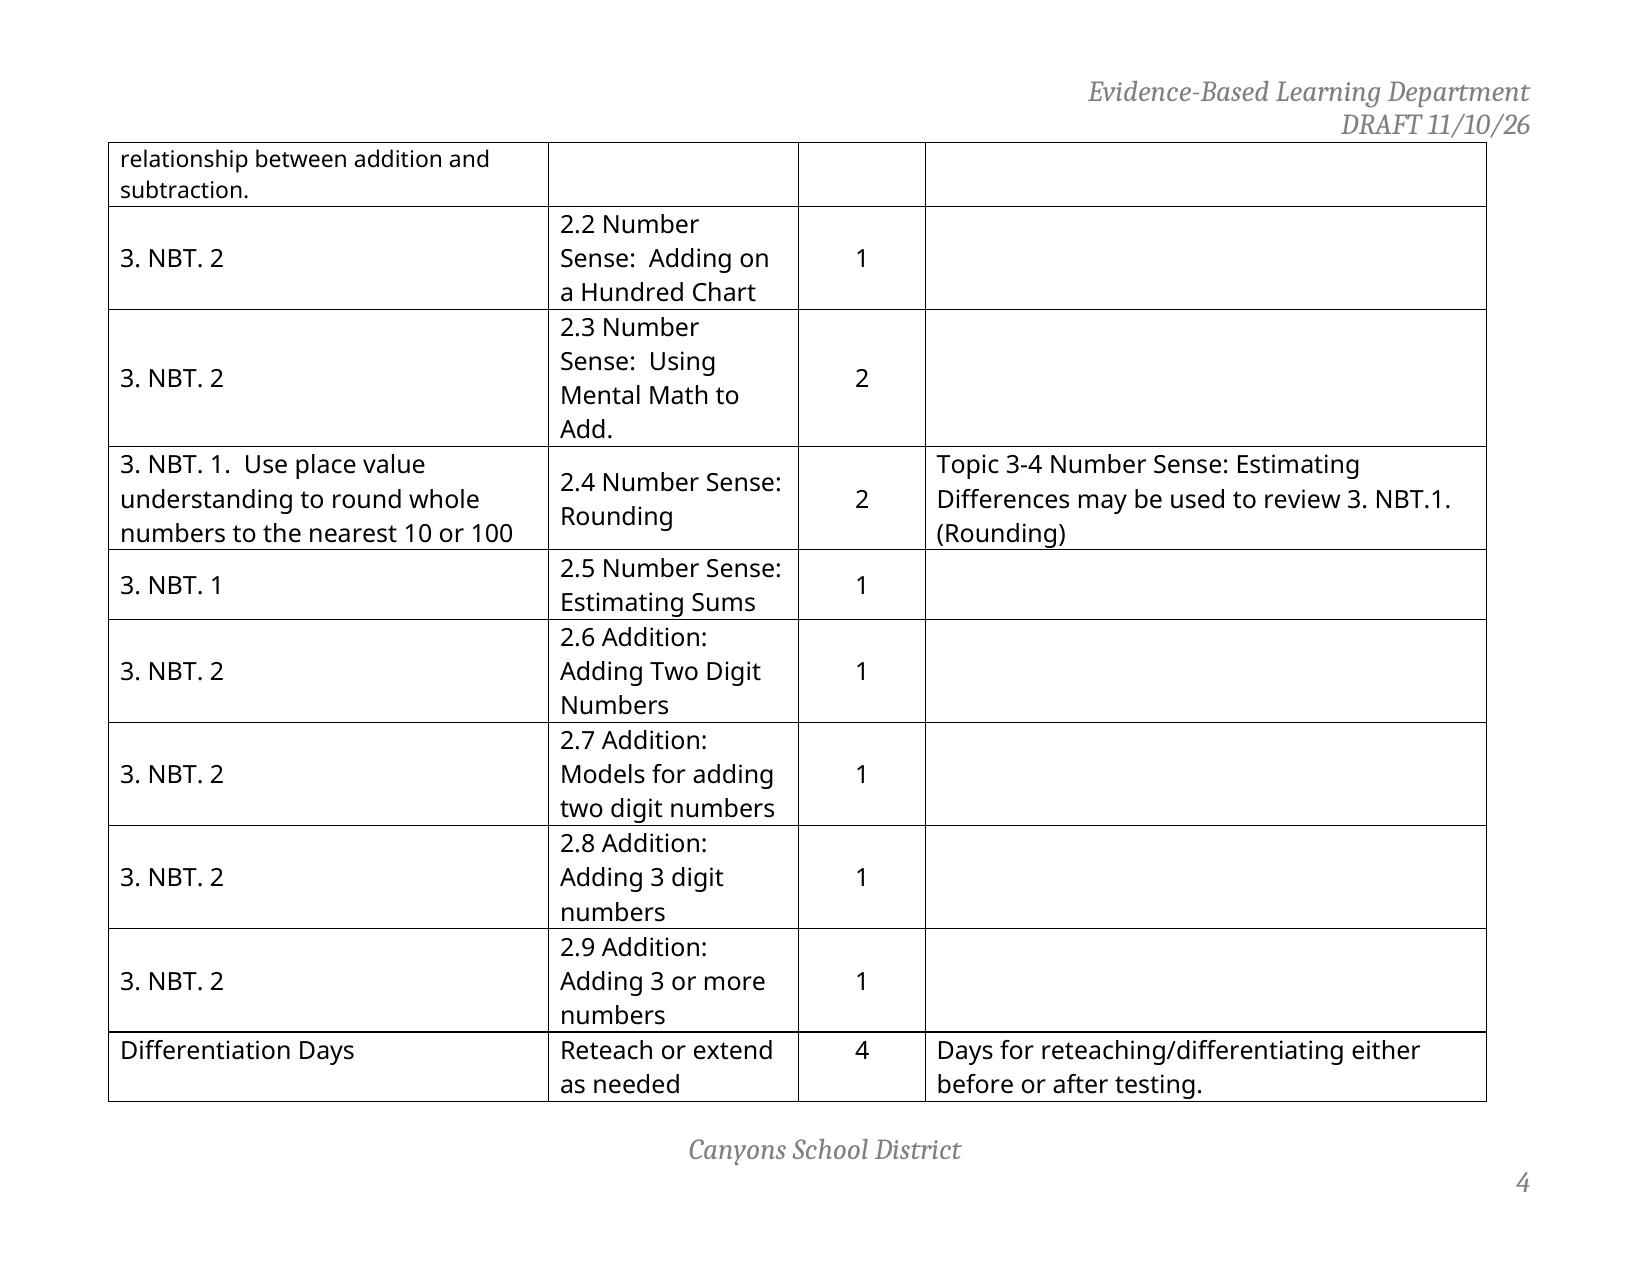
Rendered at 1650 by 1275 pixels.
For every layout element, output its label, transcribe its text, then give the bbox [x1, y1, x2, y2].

table_cell 1 [799, 826, 925, 928]
table_cell 2.4 Number Sense: Rounding [549, 447, 798, 549]
table_cell 2 [799, 447, 925, 549]
table_cell Topic 3-4 Number Sense: Estimating Differences may be used to review 3. NBT.1. (Rounding) [926, 447, 1486, 549]
table_cell 3. NBT. 2 [109, 826, 548, 928]
table_cell 2.7 Addition: Models for adding two digit numbers [549, 723, 798, 825]
table_cell 2.9 Addition: Adding 3 or more numbers [549, 929, 798, 1031]
table_cell 1 [799, 723, 925, 825]
table_cell [926, 550, 1486, 618]
table_cell 2.3 Number Sense: Using Mental Math to Add. [549, 310, 798, 446]
table_cell 3. NBT. 2 [109, 929, 548, 1031]
table_cell 2.8 Addition: Adding 3 digit numbers [549, 826, 798, 928]
table_cell 3. NBT. 1 [109, 550, 548, 618]
table_cell 1 [799, 620, 925, 722]
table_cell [109, 143, 548, 206]
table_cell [926, 1033, 1486, 1101]
table_cell 3. NBT. 2 [109, 207, 548, 309]
table_cell 3. NBT. 2 [109, 620, 548, 722]
table_cell 1 [799, 929, 925, 1031]
table_cell 2 [799, 310, 925, 446]
table_cell 3. NBT. 2 [109, 310, 548, 446]
table_cell 2.6 Addition: Adding Two Digit Numbers [549, 620, 798, 722]
table_cell [926, 207, 1486, 309]
table_cell [926, 310, 1486, 446]
table_cell 4 [799, 1033, 925, 1101]
table_cell 3. NBT. 1. Use place value understanding to round whole numbers to the nearest 10 or 100 [109, 447, 548, 549]
table_cell 2.5 Number Sense: Estimating Sums [549, 550, 798, 618]
table_cell [926, 143, 1486, 206]
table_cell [549, 1033, 798, 1101]
table_cell 3. NBT. 2 [109, 723, 548, 825]
table_cell 2.2 Number Sense: Adding on a Hundred Chart [549, 207, 798, 309]
table_cell [926, 826, 1486, 928]
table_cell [109, 1033, 548, 1101]
table_cell [926, 723, 1486, 825]
table_cell 1 [799, 143, 925, 206]
table_cell [926, 620, 1486, 722]
table_cell [926, 929, 1486, 1031]
table_cell 1 [799, 207, 925, 309]
table_cell 1 [799, 550, 925, 618]
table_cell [549, 143, 798, 206]
